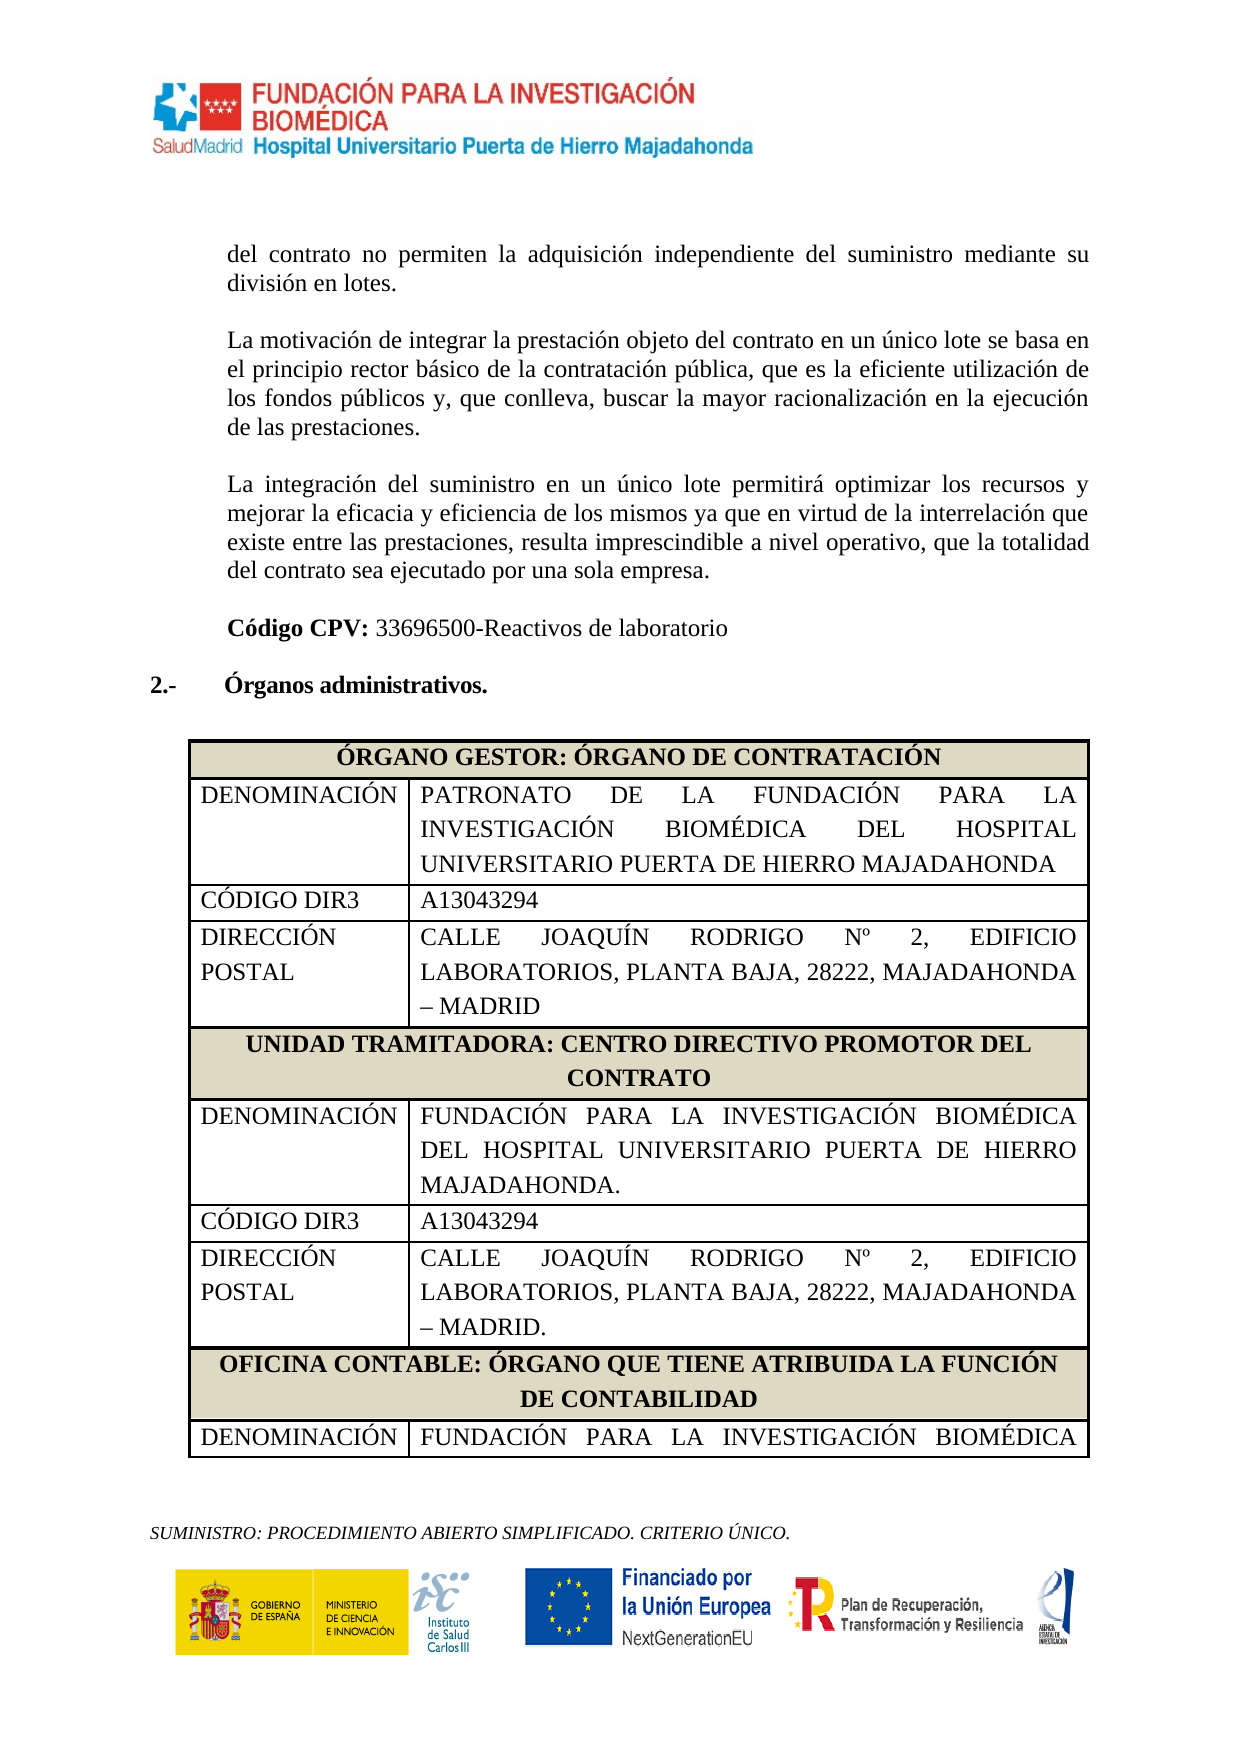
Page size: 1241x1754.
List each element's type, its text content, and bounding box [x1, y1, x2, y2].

table_cell FUNDACIÓN PARA LA INVESTIGACIÓN BIOMÉDICA DEL HOSPITAL UNIVERSITARIO PUERTA DE HIERRO MAJADAHONDA. [410, 1422, 1087, 1456]
table_cell DENOMINACIÓN [191, 780, 408, 883]
text Código CPV: 33696500-Reactivos de laboratorio [227, 613, 1090, 642]
text La motivación de integrar la prestación objeto del contrato en un único lote se basa en el principio rector básico de la contratación pública, que es la eficiente utilización de los fondos públicos y, que conlleva, buscar la mayor racionalización en la ejecución de las prestaciones. [227, 325, 1090, 440]
table_cell A13043294 [410, 1206, 1087, 1241]
table_cell DENOMINACIÓN [191, 1101, 408, 1204]
table_cell DIRECCIÓN POSTAL [191, 1243, 408, 1346]
table_cell DENOMINACIÓN [191, 1422, 408, 1456]
text De acuerdo con lo establecido en el artículo 99.3 de la Ley 9/2017, de 8 de noviembre, de Contratos del Sector Público, por la que se transponen al ordenamiento jurídico español las Directivas del Parlamento Europeo y del Consejo 2014/23/UE y 2014/24/UE, de 26 de febrero de 2014 (en adelante LCSP), la naturaleza o el objeto del contrato no permiten la adquisición independiente del suministro mediante su división en lotes. [227, 239, 1090, 297]
table_cell OFICINA CONTABLE: ÓRGANO QUE TIENE ATRIBUIDA LA FUNCIÓN DE CONTABILIDAD [191, 1350, 1087, 1418]
picture [175, 1569, 477, 1655]
text La integración del suministro en un único lote permitirá optimizar los recursos y mejorar la eficacia y eficiencia de los mismos ya que en virtud de la interrelación que existe entre las prestaciones, resulta imprescindible a nivel operativo, que la totalidad del contrato sea ejecutado por una sola empresa. [227, 469, 1090, 584]
table_cell UNIDAD TRAMITADORA: CENTRO DIRECTIVO PROMOTOR DEL CONTRATO [191, 1029, 1087, 1098]
text 2.- Órganos administrativos. [150, 670, 1090, 699]
table_cell DIRECCIÓN POSTAL [191, 922, 408, 1026]
table_cell CALLE JOAQUÍN RODRIGO Nº 2, EDIFICIO LABORATORIOS, PLANTA BAJA, 28222, MAJADAHONDA – MADRID [410, 922, 1087, 1026]
table_cell CALLE JOAQUÍN RODRIGO Nº 2, EDIFICIO LABORATORIOS, PLANTA BAJA, 28222, MAJADAHONDA – MADRID. [410, 1243, 1087, 1346]
table_header ÓRGANO GESTOR: ÓRGANO DE CONTRATACIÓN [191, 743, 1087, 777]
table_cell CÓDIGO DIR3 [191, 1206, 408, 1241]
picture [150, 75, 755, 161]
table_cell CÓDIGO DIR3 [191, 886, 408, 920]
picture [522, 1557, 1084, 1655]
table_cell A13043294 [410, 886, 1087, 920]
table_cell PATRONATO DE LA FUNDACIÓN PARA LA INVESTIGACIÓN BIOMÉDICA DEL HOSPITAL UNIVERSITARIO PUERTA DE HIERRO MAJADAHONDA [410, 780, 1087, 883]
table_cell FUNDACIÓN PARA LA INVESTIGACIÓN BIOMÉDICA DEL HOSPITAL UNIVERSITARIO PUERTA DE HIERRO MAJADAHONDA. [410, 1101, 1087, 1204]
